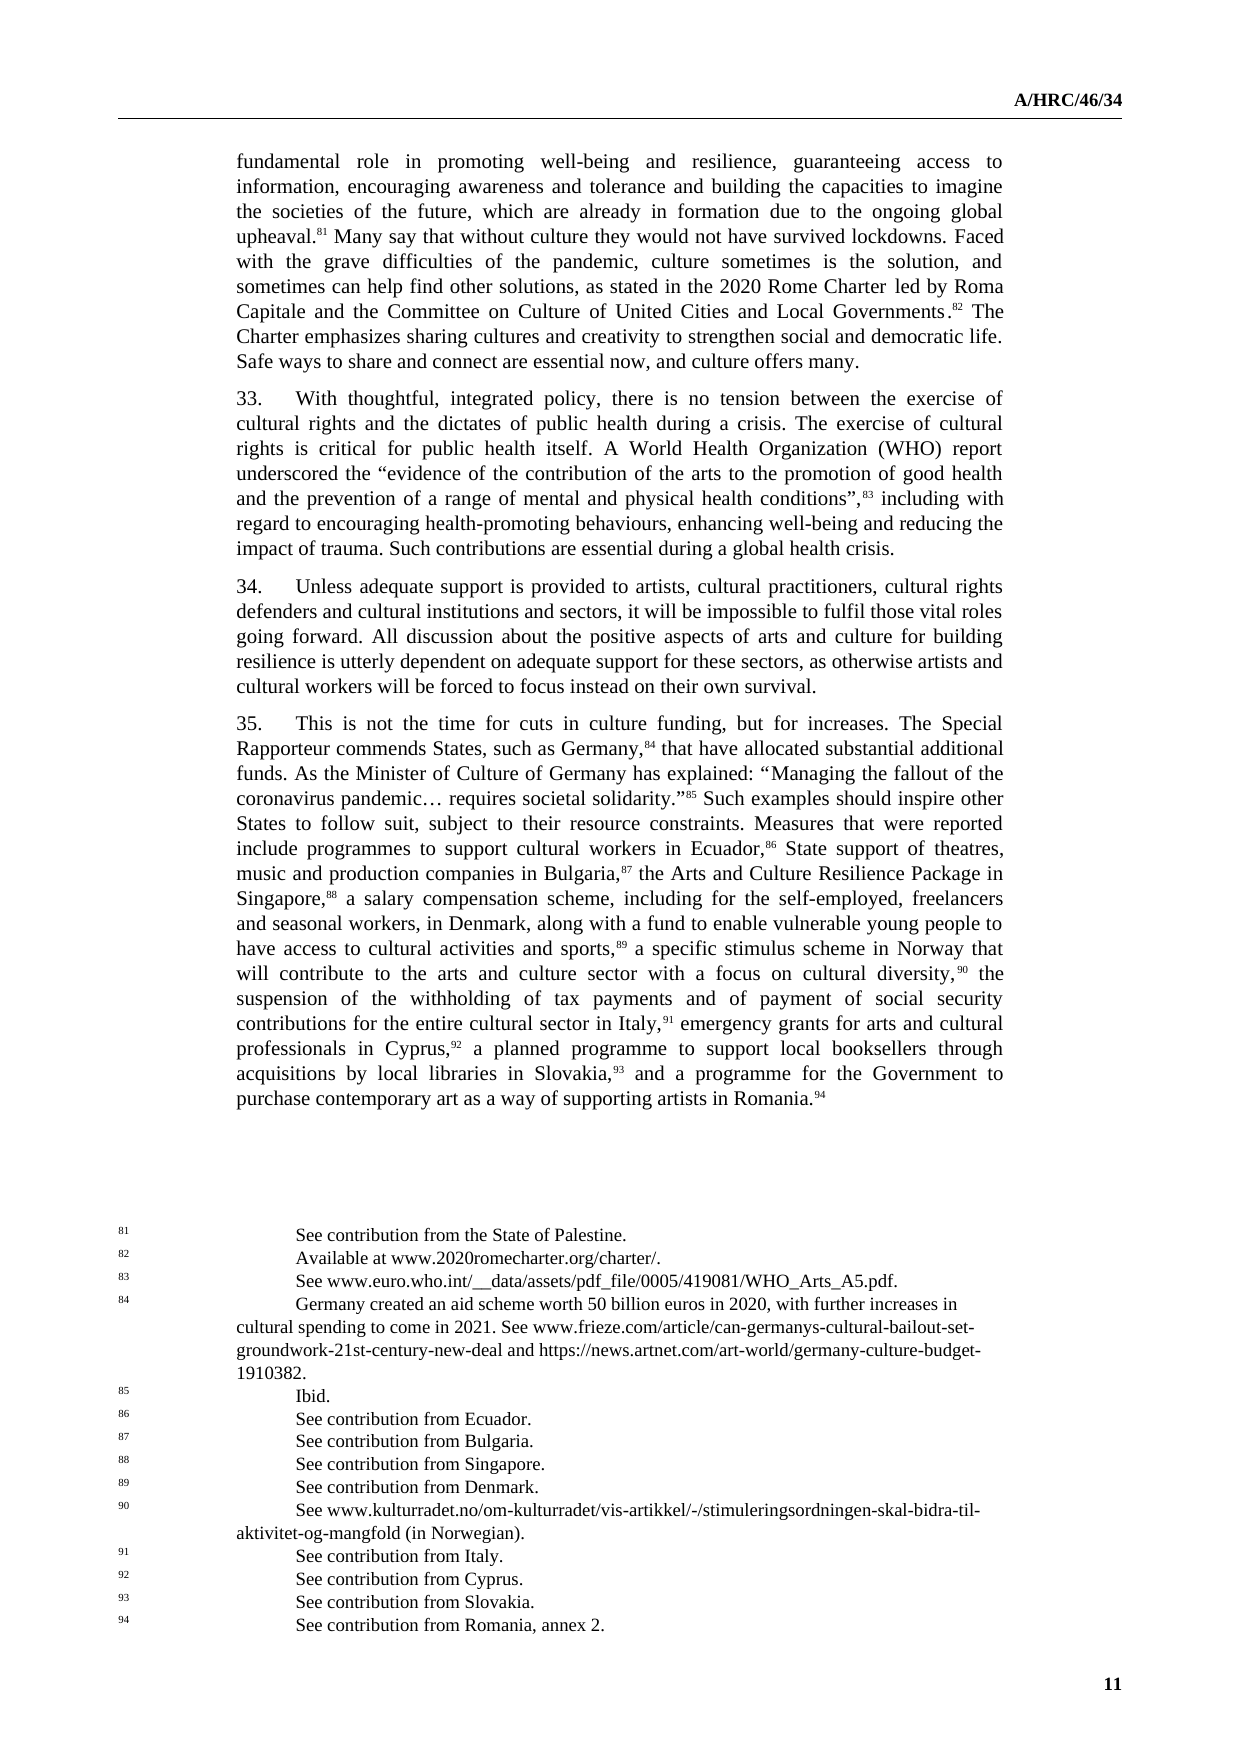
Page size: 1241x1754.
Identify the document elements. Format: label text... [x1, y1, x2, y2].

text 32. During the pandemic, culture and the exercise of cultural rights have been vital as means of building resilience, delivering public health messages, promoting solidarity and supporting mental health and well-being, including for health-care workers and human rights defenders. They have also been vital for overcoming isolation, stimulating the mind and senses of those staying at home, and defending human rights and imagining better, more just futures. Artists, cultural professionals and the entire cultural sector have a fundamental role in promoting well-being and resilience, guaranteeing access to information, encouraging awareness and tolerance and building the capacities to imagine the societies of the future, which are already in formation due to the ongoing global upheaval. Many say that without culture they would not have survived lockdowns. Faced with the grave difficulties of the pandemic, culture sometimes is the solution, and sometimes can help find other solutions, as stated in the 2020 Rome Charter led by Roma Capitale and the Committee on Culture of United Cities and Local Governments. The Charter emphasizes sharing cultures and creativity to strengthen social and democratic life. Safe ways to share and connect are essential now, and culture offers many. [236, 148, 1004, 249]
text 35. This is not the time for cuts in culture funding, but for increases. The Special Rapporteur commends States, such as Germany, that have allocated substantial additional funds. As the Minister of Culture of Germany has explained: “Managing the fallout of the coronavirus pandemic… requires societal solidarity.” Such examples should inspire other States to follow suit, subject to their resource constraints. Measures that were reported include programmes to support cultural workers in Ecuador, State support of theatres, music and production companies in Bulgaria, the Arts and Culture Resilience Package in Singapore, a salary compensation scheme, including for the self-employed, freelancers and seasonal workers, in Denmark, along with a fund to enable vulnerable young people to have access to cultural activities and sports, a specific stimulus scheme in Norway that will contribute to the arts and culture sector with a focus on cultural diversity, the suspension of the withholding of tax payments and of payment of social security contributions for the entire cultural sector in Italy, emergency grants for arts and cultural professionals in Cyprus, a planned programme to support local booksellers through acquisitions by local libraries in Slovakia, and a programme for the Government to purchase contemporary art as a way of supporting artists in Romania. [236, 835, 1004, 1110]
text 34. Unless adequate support is provided to artists, cultural practitioners, cultural rights defenders and cultural institutions and sectors, it will be impossible to fulfil those vital roles going forward. All discussion about the positive aspects of arts and culture for building resilience is utterly dependent on adequate support for these sectors, as otherwise artists and cultural workers will be forced to focus instead on their own survival. [236, 573, 1004, 698]
text 33. With thoughtful, integrated policy, there is no tension between the exercise of cultural rights and the dictates of public health during a crisis. The exercise of cultural rights is critical for public health itself. A World Health Organization (WHO) report underscored the “evidence of the contribution of the arts to the promotion of good health and the prevention of a range of mental and physical health conditions”, including with regard to encouraging health-promoting behaviours, enhancing well-being and reducing the impact of trauma. Such contributions are essential during a global health crisis. [236, 385, 1004, 560]
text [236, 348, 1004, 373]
